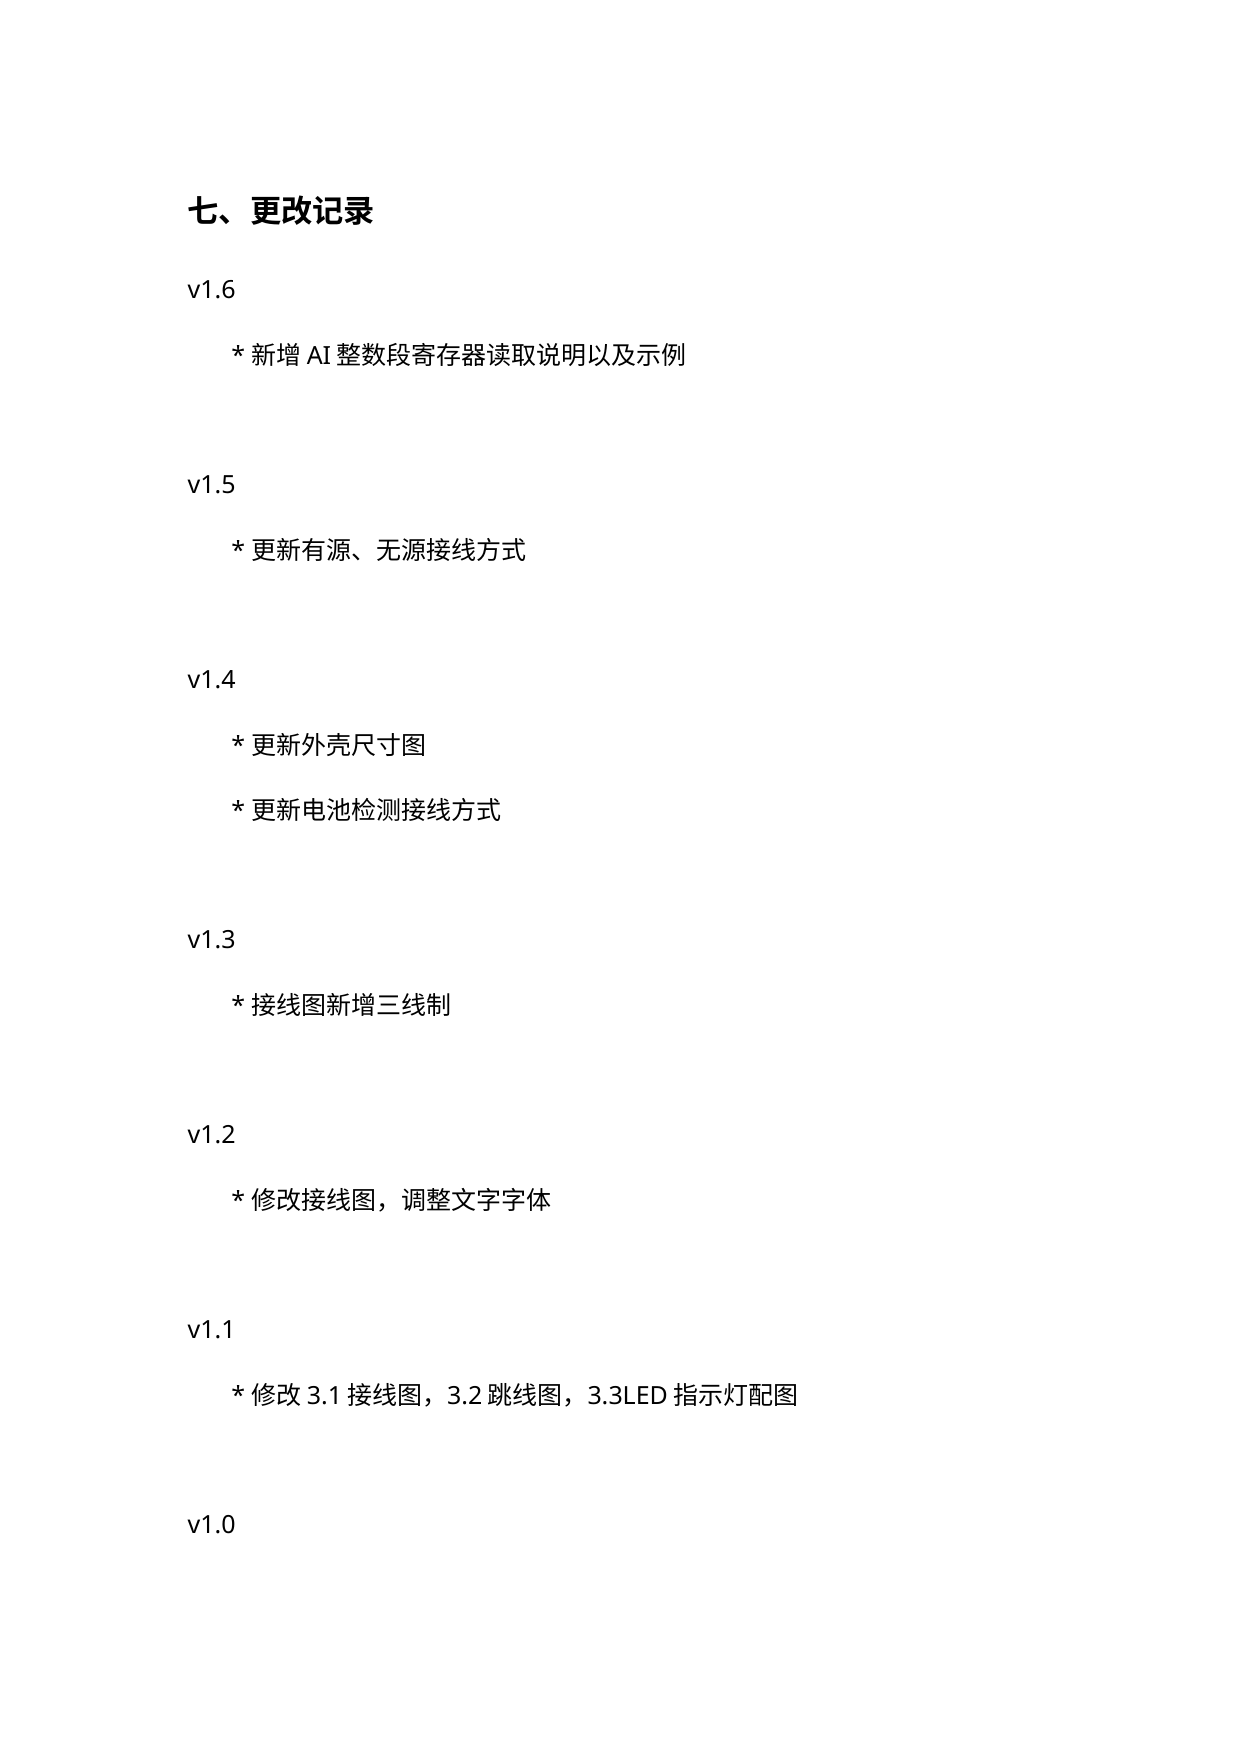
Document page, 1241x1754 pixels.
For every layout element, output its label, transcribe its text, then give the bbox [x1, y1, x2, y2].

text * 更新有源、无源接线方式 [187, 516, 1053, 581]
text * 更新外壳尺寸图 [187, 711, 1053, 776]
text * 更新电池检测接线方式 [187, 776, 1053, 841]
subtitle 七、更改记录 [187, 177, 1053, 242]
text * 修改3.1接线图，3.2跳线图，3.3LED指示灯配图 [187, 1361, 1053, 1426]
text v1.3 [187, 906, 1053, 971]
text * 接线图新增三线制 [187, 971, 1053, 1036]
text v1.2 [187, 1101, 1053, 1166]
text v1.6 [187, 256, 1053, 321]
text v1.5 [187, 451, 1053, 516]
text v1.4 [187, 646, 1053, 711]
text v1.1 [187, 1296, 1053, 1361]
text * 修改接线图，调整文字字体 [187, 1166, 1053, 1231]
text * 新增AI整数段寄存器读取说明以及示例 [187, 321, 1053, 386]
text v1.0 [187, 1491, 1053, 1556]
